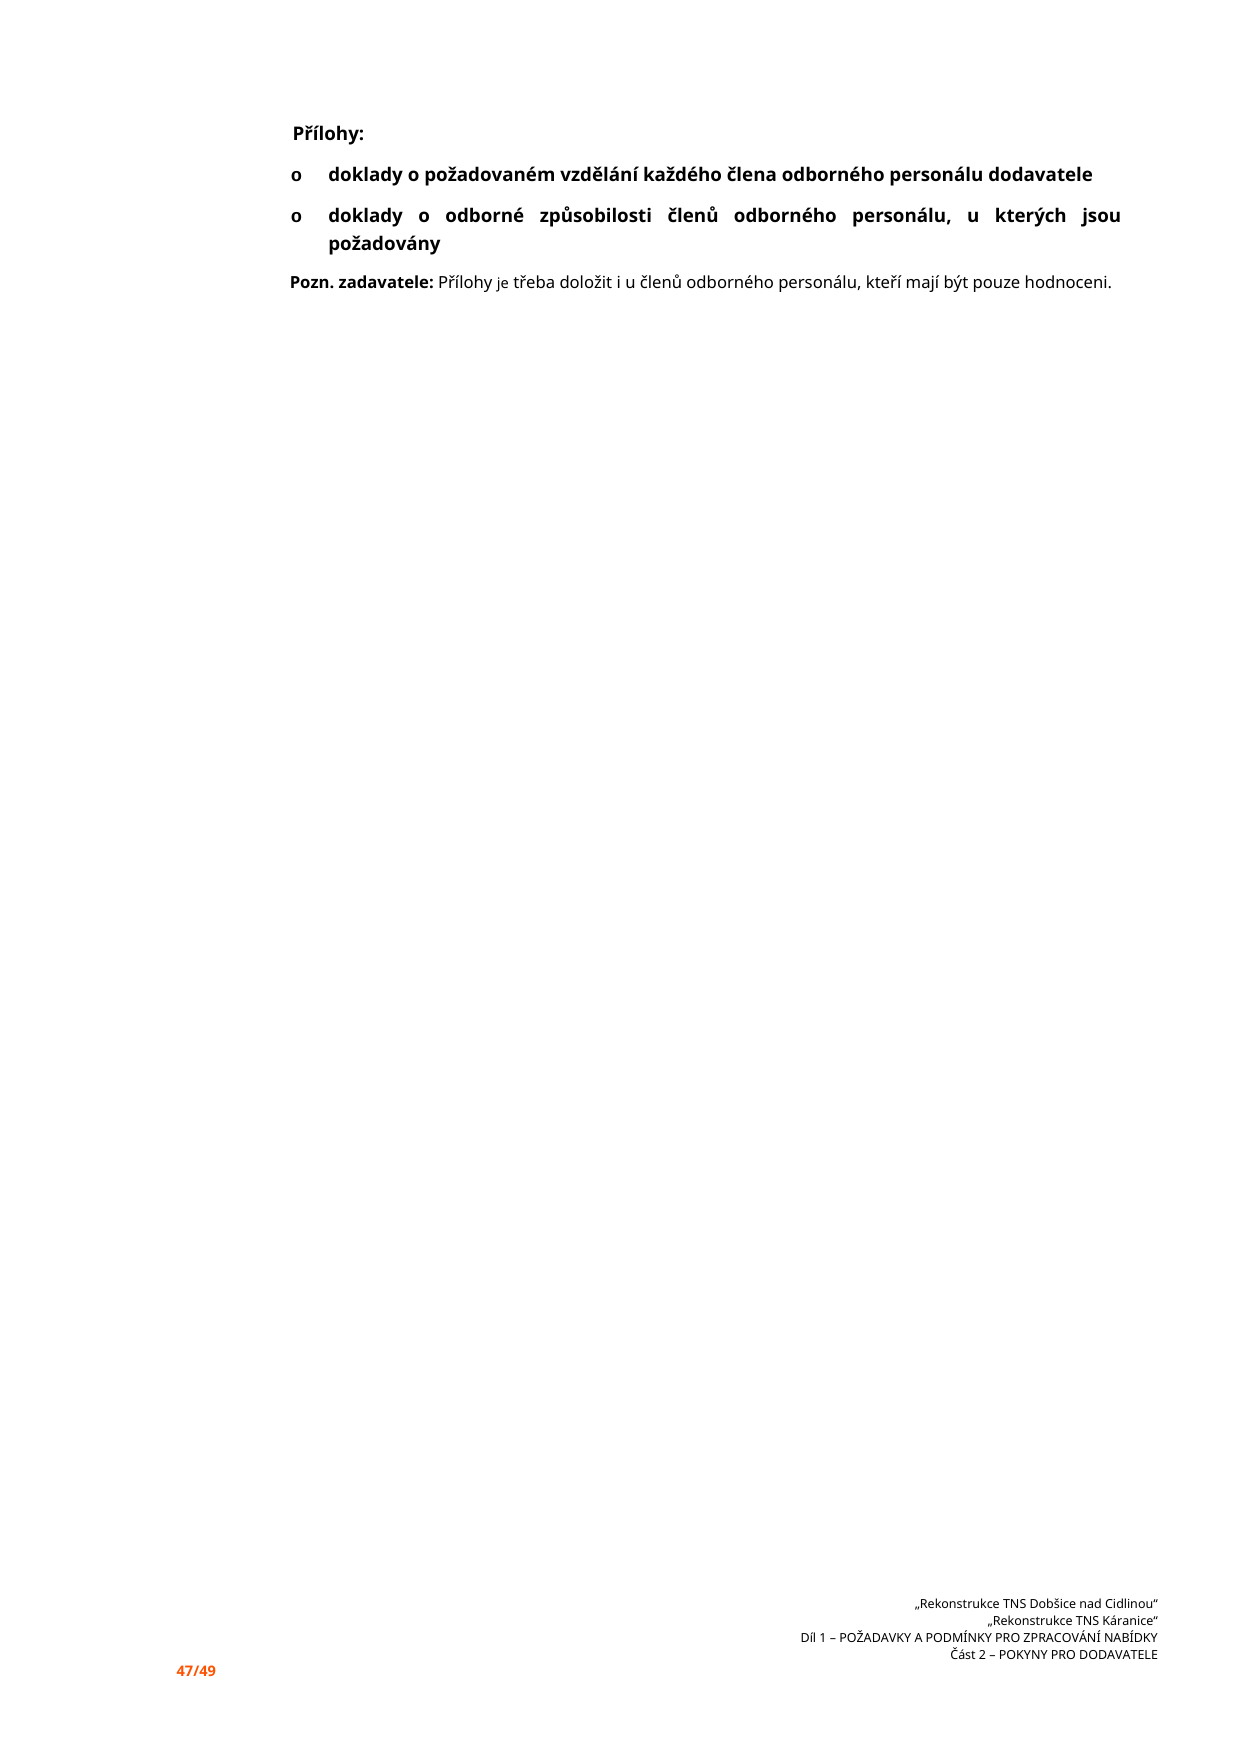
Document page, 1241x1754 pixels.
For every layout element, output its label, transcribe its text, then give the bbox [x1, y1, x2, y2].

list doklady o odborné způsobilosti členů odborného personálu, u kterých jsou požadovány [291, 202, 1122, 256]
text Přílohy: [292, 121, 1122, 146]
text Pozn. zadavatele: Přílohy je třeba doložit i u členů odborného personálu, kteří mají být pouze hodnoceni. [289, 271, 1122, 293]
list doklady o požadovaném vzdělání každého člena odborného personálu dodavatele [291, 161, 1122, 187]
